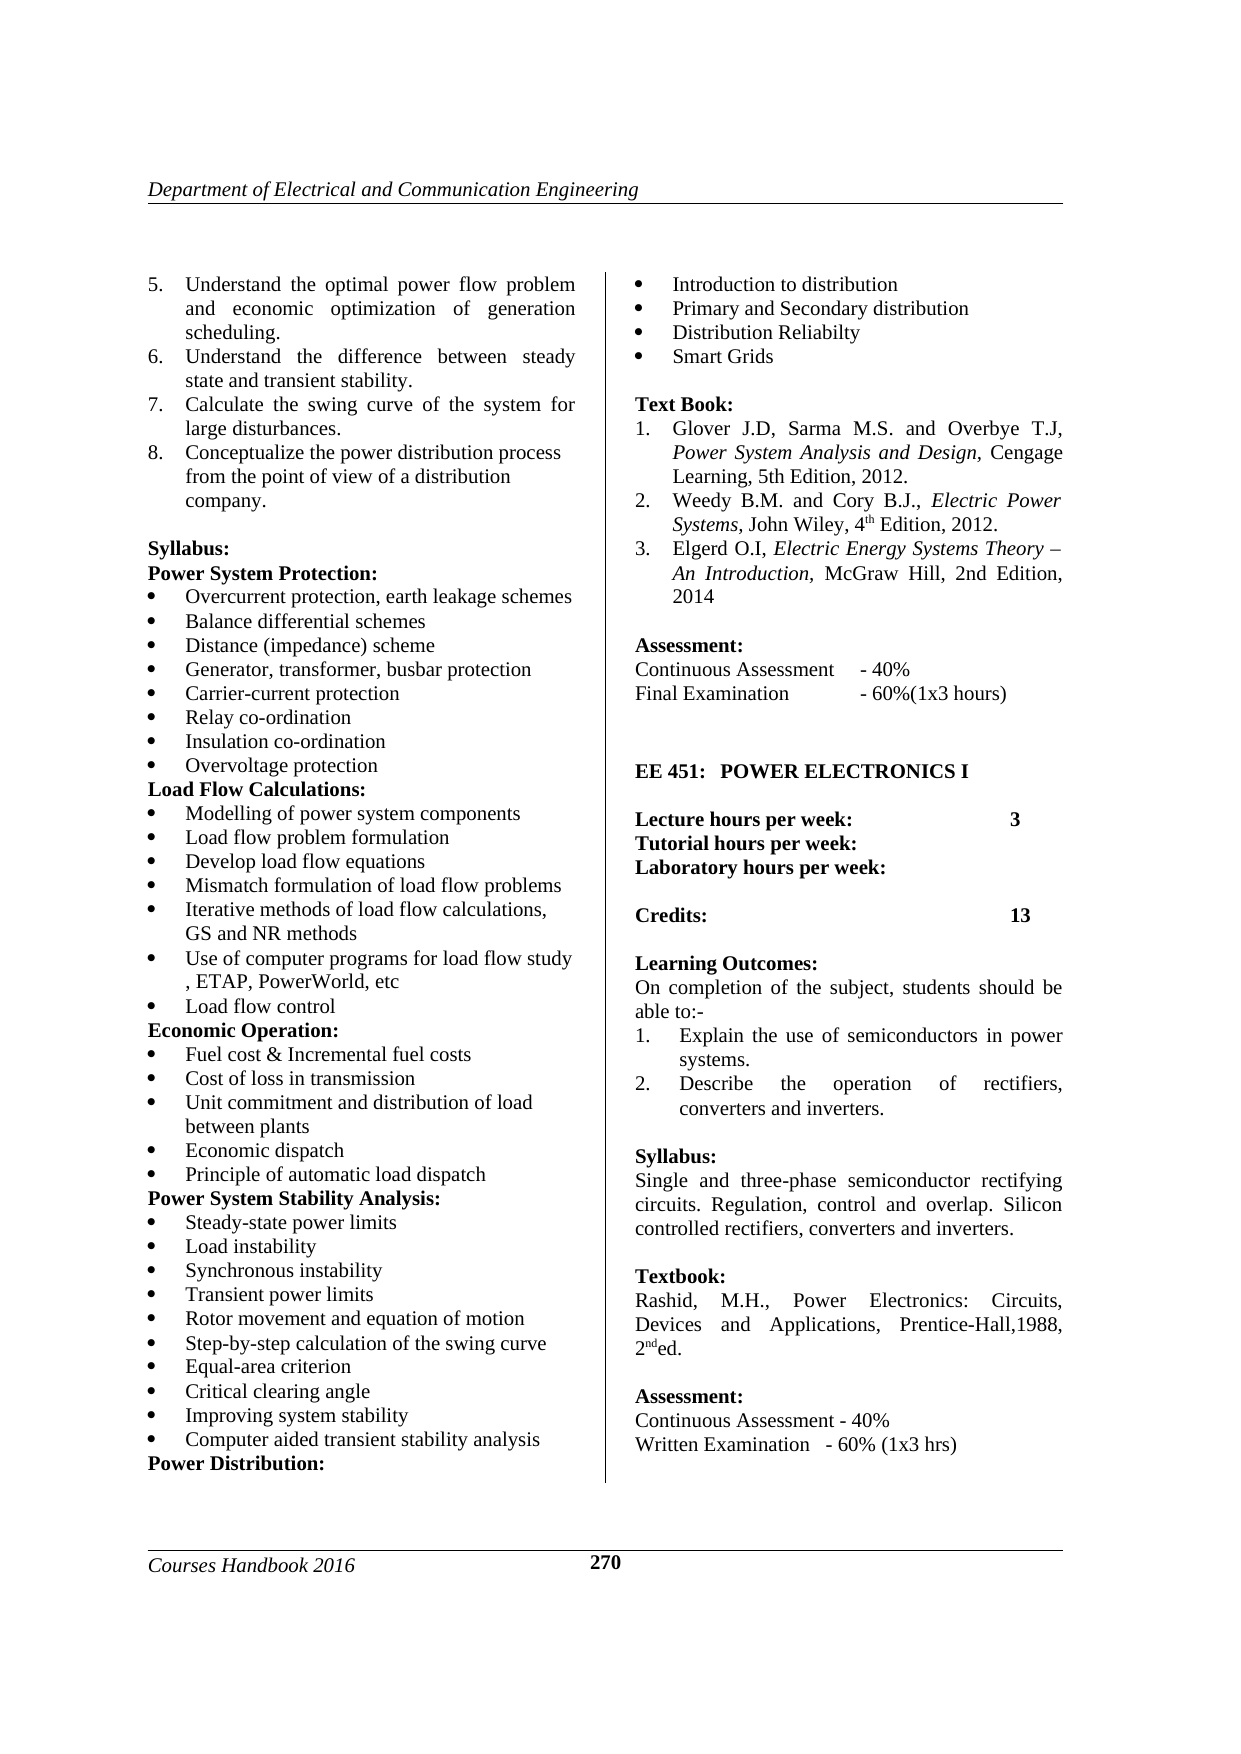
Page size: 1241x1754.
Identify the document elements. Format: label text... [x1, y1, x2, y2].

text Continuous Assessment - 40% [635, 1408, 1063, 1432]
list Unit commitment and distribution of load between plants [148, 1090, 576, 1138]
list Load flow control [148, 993, 576, 1018]
list Distribution Reliabilty [635, 320, 1063, 344]
text Tutorial hours per week: [635, 831, 1063, 855]
list Weedy B.M. and Cory B.J., Electric Power Systems, John Wiley, 4th Edition, 2012. [635, 488, 1063, 536]
list Distance (impedance) scheme [148, 633, 576, 657]
list Fuel cost & Incremental fuel costs [148, 1042, 576, 1066]
list Develop load flow equations [148, 849, 576, 873]
list Mismatch formulation of load flow problems [148, 873, 576, 897]
list Generator, transformer, busbar protection [148, 657, 576, 681]
list Cost of loss in transmission [148, 1066, 576, 1090]
list Load instability [148, 1234, 576, 1258]
list Smart Grids [635, 344, 1063, 368]
text Economic Operation: [148, 1018, 576, 1042]
list Carrier-current protection [148, 681, 576, 705]
list Overcurrent protection, earth leakage schemes [148, 584, 576, 608]
text Syllabus: [635, 1143, 1063, 1168]
list Step-by-step calculation of the swing curve [148, 1330, 576, 1354]
list Glover J.D, Sarma M.S. and Overbye T.J, Power System Analysis and Design, Cengage Learning, 5th Edition, 2012. [635, 416, 1063, 488]
list Use of computer programs for load flow study , ETAP, PowerWorld, etc [148, 945, 576, 993]
text Laboratory hours per week: [635, 855, 1063, 879]
text Credits: 13 [635, 903, 1063, 927]
text Assessment: [635, 633, 1063, 657]
list Computer aided transient stability analysis [148, 1427, 576, 1451]
text Continuous Assessment - 40% [635, 657, 1063, 681]
text EE 451: POWER ELECTRONICS I [635, 758, 1063, 783]
text Single and three-phase semiconductor rectifying circuits. Regulation, control and overlap. Silicon controlled rectifiers, converters and inverters. [635, 1168, 1063, 1240]
text Power Distribution: [148, 1451, 576, 1475]
list Relay co-ordination [148, 705, 576, 729]
list Load flow problem formulation [148, 825, 576, 849]
list Rotor movement and equation of motion [148, 1306, 576, 1330]
list Conceptualize the power distribution process from the point of view of a distribution company. [148, 440, 576, 512]
text Written Examination - 60% (1x3 hrs) [635, 1432, 1063, 1456]
list Steady-state power limits [148, 1210, 576, 1234]
list Iterative methods of load flow calculations, GS and NR methods [148, 897, 576, 945]
list Modelling of power system components [148, 801, 576, 825]
text On completion of the subject, students should be able to:- [635, 975, 1063, 1023]
list Elgerd O.I, Electric Energy Systems Theory – An Introduction, McGraw Hill, 2nd Edition, 2014 [635, 536, 1063, 608]
list Synchronous instability [148, 1258, 576, 1282]
list Insulation co-ordination [148, 729, 576, 753]
text 1. Explain the use of semiconductors in power systems. [635, 1023, 1063, 1071]
list Understand the optimal power flow problem and economic optimization of generation scheduling. [148, 272, 576, 344]
list Equal-area criterion [148, 1354, 576, 1378]
list Understand the difference between steady state and transient stability. [148, 344, 576, 392]
text Lecture hours per week: 3 [635, 807, 1063, 831]
text Rashid, M.H., Power Electronics: Circuits, Devices and Applications, Prentice-Hall,1988, 2nded. [635, 1288, 1063, 1360]
text Learning Outcomes: [635, 951, 1063, 975]
text Final Examination - 60%(1x3 hours) [635, 681, 1063, 706]
text Textbook: [635, 1264, 1063, 1288]
text Assessment: [635, 1384, 1063, 1408]
list Economic dispatch [148, 1138, 576, 1162]
list Overvoltage protection [148, 753, 576, 777]
text Load Flow Calculations: [148, 777, 576, 801]
text Power System Stability Analysis: [148, 1186, 576, 1210]
text 2. Describe the operation of rectifiers, converters and inverters. [635, 1071, 1063, 1119]
list Introduction to distribution [635, 272, 1063, 296]
list Primary and Secondary distribution [635, 296, 1063, 320]
text Syllabus: [148, 536, 576, 560]
list Critical clearing angle [148, 1378, 576, 1403]
list Balance differential schemes [148, 608, 576, 633]
list Principle of automatic load dispatch [148, 1162, 576, 1186]
list Calculate the swing curve of the system for large disturbances. [148, 392, 576, 440]
text Power System Protection: [148, 560, 576, 584]
list Improving system stability [148, 1403, 576, 1427]
text Text Book: [635, 392, 1063, 416]
list Transient power limits [148, 1282, 576, 1306]
